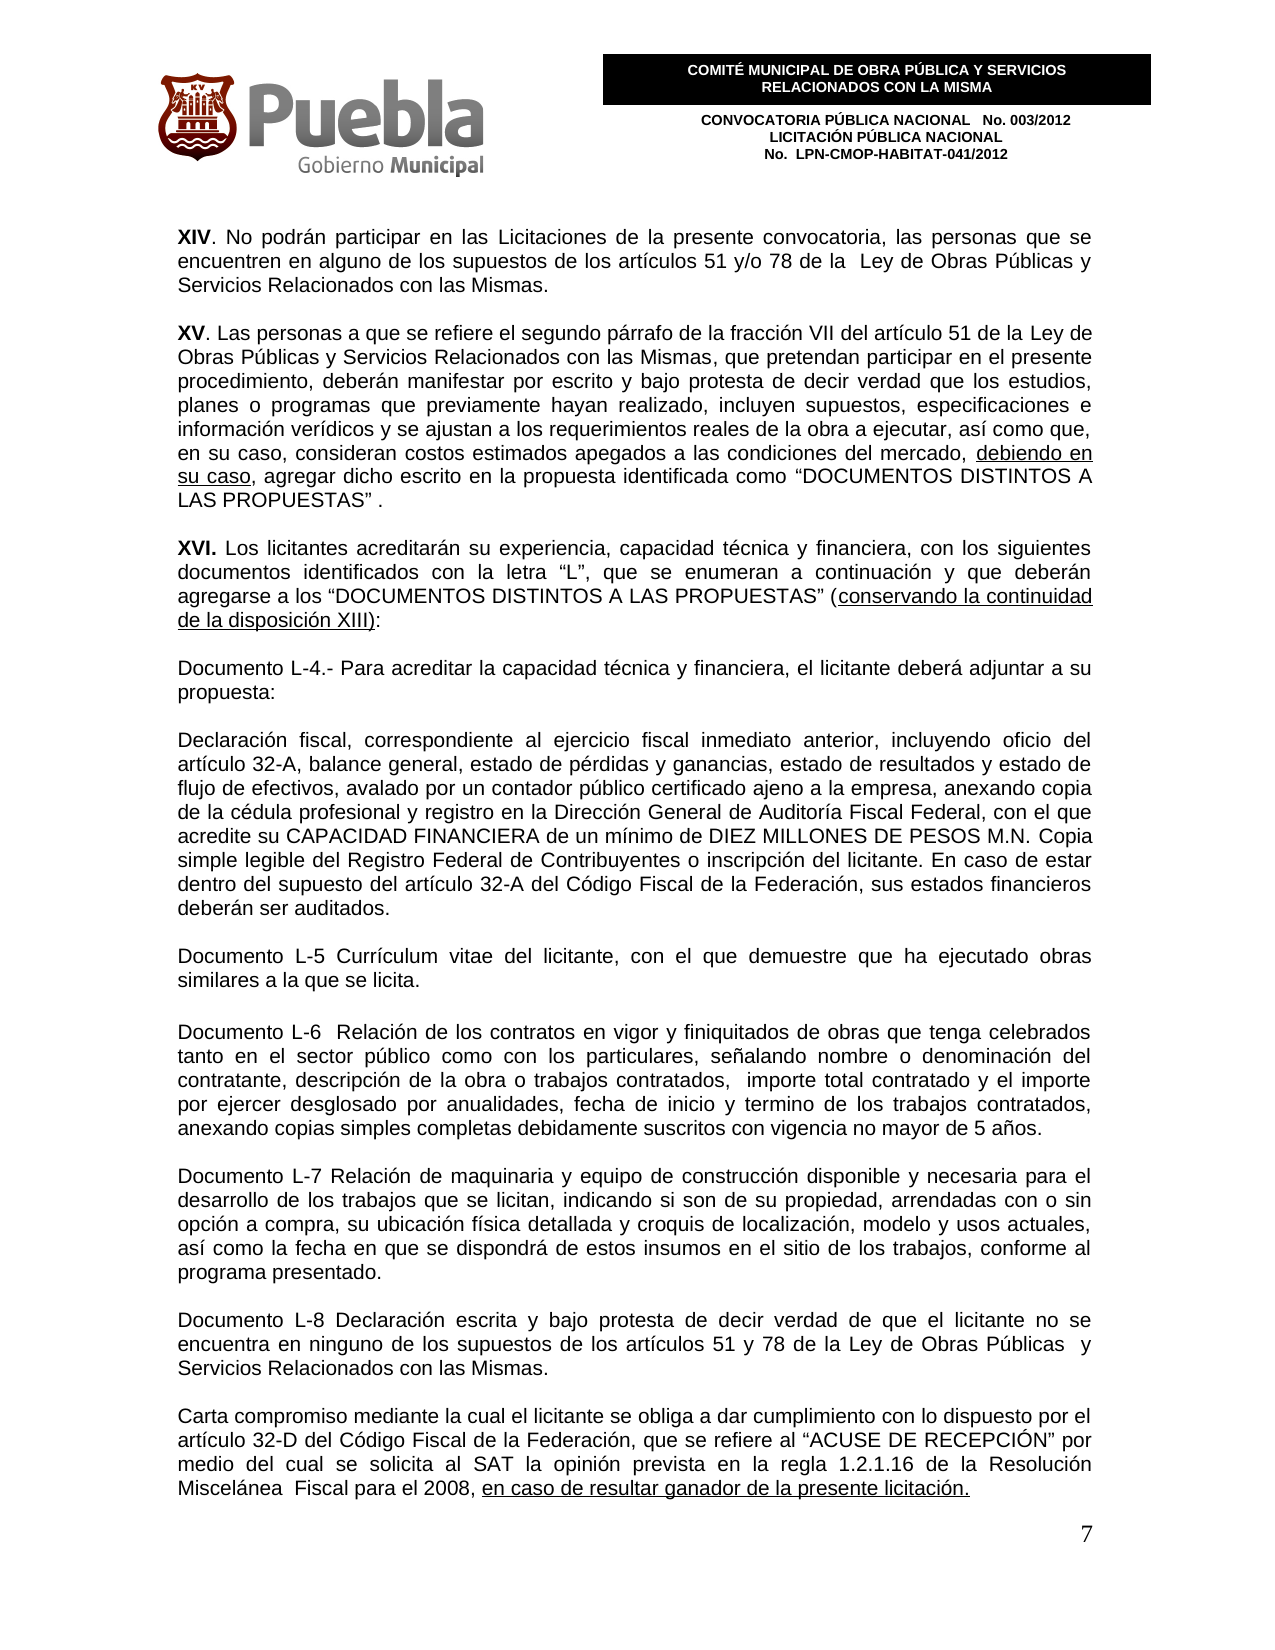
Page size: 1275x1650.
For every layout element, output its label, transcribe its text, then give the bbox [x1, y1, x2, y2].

text Declaración fiscal, correspondiente al ejercicio fiscal inmediato anterior, incluyendo oficio del artículo 32-A, balance general, estado de pérdidas y ganancias, estado de resultados y estado de flujo de efectivos, avalado por un contador público certificado ajeno a la empresa, anexando copia de la cédula profesional y registro en la Dirección General de Auditoría Fiscal Federal, con el que acredite su CAPACIDAD FINANCIERA de un mínimo de DIEZ MILLONES DE PESOS M.N. Copia simple legible del Registro Federal de Contribuyentes o inscripción del licitante. En caso de estar dentro del supuesto del artículo 32-A del Código Fiscal de la Federación, sus estados financieros deberán ser auditados. [177, 728, 1093, 919]
text Documento L-5 Currículum vitae del licitante, con el que demuestre que ha ejecutado obras similares a la que se licita. [177, 943, 1093, 991]
text Documento L-8 Declaración escrita y bajo protesta de decir verdad de que el licitante no se encuentra en ninguno de los supuestos de los artículos 51 y 78 de la Ley de Obras Públicas y Servicios Relacionados con las Mismas. [177, 1308, 1093, 1379]
text Documento L-7 Relación de maquinaria y equipo de construcción disponible y necesaria para el desarrollo de los trabajos que se licitan, indicando si son de su propiedad, arrendadas con o sin opción a compra, su ubicación física detallada y croquis de localización, modelo y usos actuales, así como la fecha en que se dispondrá de estos insumos en el sitio de los trabajos, conforme al programa presentado. [177, 1164, 1093, 1284]
text Carta compromiso mediante la cual el licitante se obliga a dar cumplimiento con lo dispuesto por el artículo 32-D del Código Fiscal de la Federación, que se refiere al “ACUSE DE RECEPCIÓN” por medio del cual se solicita al SAT la opinión prevista en la regla 1.2.1.16 de la Resolución Miscelánea Fiscal para el 2008, en caso de resultar ganador de la presente licitación. [177, 1403, 1093, 1499]
text XIV. No podrán participar en las Licitaciones de la presente convocatoria, las personas que se encuentren en alguno de los supuestos de los artículos 51 y/o 78 de la Ley de Obras Públicas y Servicios Relacionados con las Mismas. [177, 225, 1093, 297]
text XV. Las personas a que se refiere el segundo párrafo de la fracción VII del artículo 51 de la Ley de Obras Públicas y Servicios Relacionados con las Mismas, que pretendan participar en el presente procedimiento, deberán manifestar por escrito y bajo protesta de decir verdad que los estudios, planes o programas que previamente hayan realizado, incluyen supuestos, especificaciones e información verídicos y se ajustan a los requerimientos reales de la obra a ejecutar, así como que, en su caso, consideran costos estimados apegados a las condiciones del mercado, debiendo en su caso, agregar dicho escrito en la propuesta identificada como “DOCUMENTOS DISTINTOS A LAS PROPUESTAS” . [177, 321, 1093, 512]
text XVI. Los licitantes acreditarán su experiencia, capacidad técnica y financiera, con los siguientes documentos identificados con la letra “L”, que se enumeran a continuación y que deberán agregarse a los “DOCUMENTOS DISTINTOS A LAS PROPUESTAS” (conservando la continuidad de la disposición XIII): [177, 536, 1093, 632]
text Documento L-6 Relación de los contratos en vigor y finiquitados de obras que tenga celebrados tanto en el sector público como con los particulares, señalando nombre o denominación del contratante, descripción de la obra o trabajos contratados, importe total contratado y el importe por ejercer desglosado por anualidades, fecha de inicio y termino de los trabajos contratados, anexando copias simples completas debidamente suscritos con vigencia no mayor de 5 años. [177, 1020, 1093, 1140]
text Documento L-4.- Para acreditar la capacidad técnica y financiera, el licitante deberá adjuntar a su propuesta: [177, 656, 1093, 704]
picture [158, 73, 484, 177]
